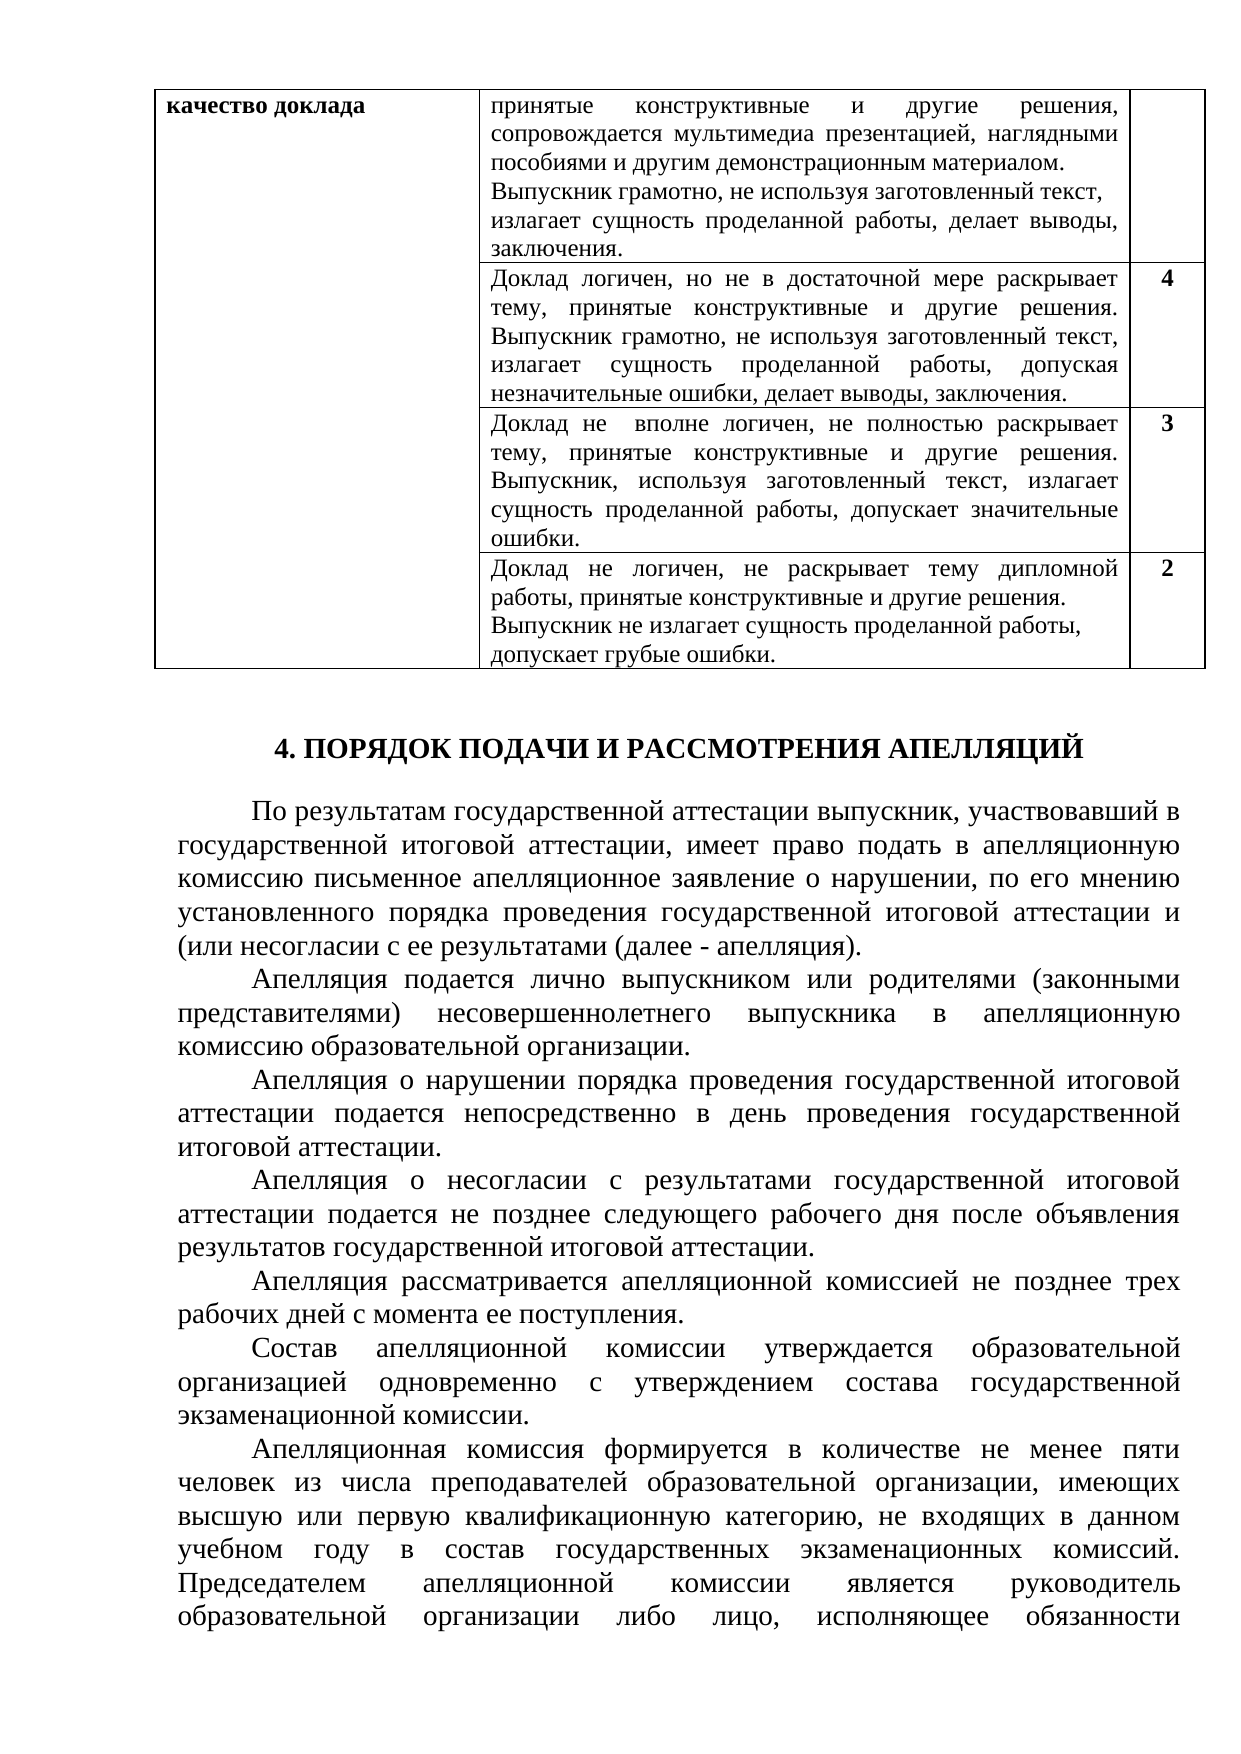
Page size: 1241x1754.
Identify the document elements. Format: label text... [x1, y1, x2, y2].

text Апелляция рассматривается апелляционной комиссией не позднее трех рабочих дней с момента ее поступления. [177, 1263, 1181, 1330]
table_cell 4 [1131, 263, 1204, 407]
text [177, 1431, 1181, 1632]
text Апелляция о нарушении порядка проведения государственной итоговой аттестации подается непосредственно в день проведения государственной итоговой аттестации. [177, 1062, 1181, 1162]
text По результатам государственной аттестации выпускник, участвовавший в государственной итоговой аттестации, имеет право подать в апелляционную комиссию письменное апелляционное заявление о нарушении, по его мнению установленного порядка проведения государственной итоговой аттестации и (или несогласии с ее результатами (далее - апелляция). [177, 793, 1181, 961]
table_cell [480, 90, 1129, 262]
table_cell Доклад логичен, но не в достаточной мере раскрывает тему, принятые конструктивные и другие решения. Выпускник грамотно, не используя заготовленный текст, излагает сущность проделанной работы, допуская незначительные ошибки, делает выводы, заключения. [480, 263, 1129, 407]
table_cell 5 [1131, 90, 1204, 262]
table_cell Доклад не вполне логичен, не полностью раскрывает тему, принятые конструктивные и другие решения. Выпускник, используя заготовленный текст, излагает сущность проделанной работы, допускает значительные ошибки. [480, 408, 1129, 552]
text Состав апелляционной комиссии утверждается образовательной организацией одновременно с утверждением состава государственной экзаменационной комиссии. [177, 1330, 1181, 1431]
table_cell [156, 90, 479, 668]
text Апелляция о несогласии с результатами государственной итоговой аттестации подается не позднее следующего рабочего дня после объявления результатов государственной итоговой аттестации. [177, 1162, 1181, 1263]
table_cell Доклад не логичен, не раскрывает тему дипломной работы, принятые конструктивные и другие решения. Выпускник не излагает сущность проделанной работы, допускает грубые ошибки. [480, 553, 1129, 668]
table_cell 2 [1131, 553, 1204, 668]
text Апелляция подается лично выпускником или родителями (законными представителями) несовершеннолетнего выпускника в апелляционную комиссию образовательной организации. [177, 961, 1181, 1062]
table_cell 3 [1131, 408, 1204, 552]
text 4. Порядок подачи и рассмотрения апелляций [177, 731, 1181, 765]
